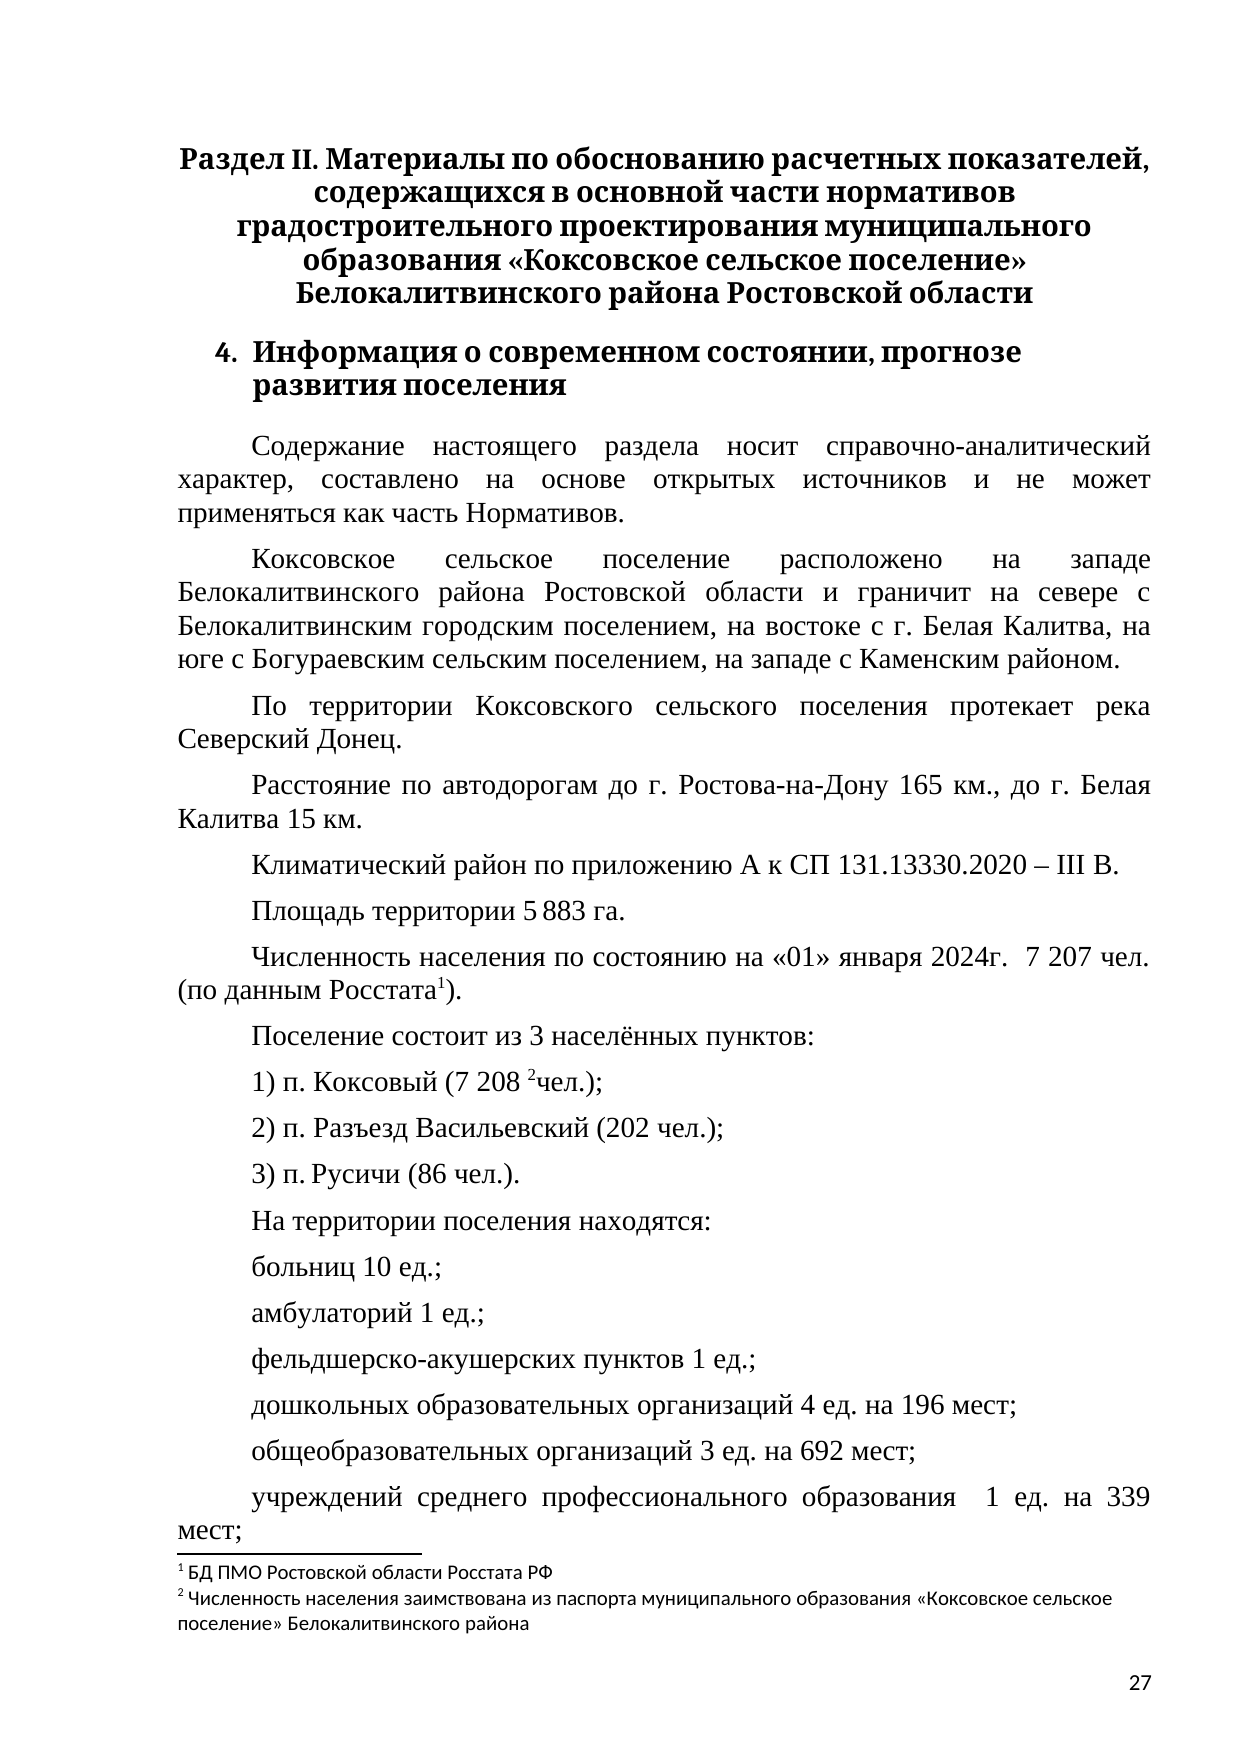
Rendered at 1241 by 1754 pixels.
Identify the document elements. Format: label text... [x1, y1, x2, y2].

text Расстояние по автодорогам до г. Ростова-на-Дону 165 км., до г. Белая Калитва 15 км. [177, 767, 1152, 834]
text 1) п. Коксовый (7 208 чел.); [177, 1064, 1152, 1098]
text На территории поселения находятся: [177, 1203, 1152, 1236]
text Поселение состоит из 3 населённых пунктов: [177, 1018, 1152, 1052]
list Информация о современном состоянии, прогнозе развития поселения [215, 336, 1152, 403]
text Содержание настоящего раздела носит справочно-аналитический характер, составлено на основе открытых источников и не может применяться как часть Нормативов. [177, 428, 1152, 528]
text 2) п. Разъезд Васильевский (202 чел.); [177, 1111, 1152, 1144]
text учреждений среднего профессионального образования 1 ед. на 339 мест; [177, 1479, 1152, 1546]
text амбулаторий 1 ед.; [177, 1295, 1152, 1328]
text фельдшерско-акушерских пунктов 1 ед.; [177, 1341, 1152, 1374]
text По территории Коксовского сельского поселения протекает река Северский Донец. [177, 688, 1152, 755]
text дошкольных образовательных организаций 4 ед. на 196 мест; [177, 1387, 1152, 1420]
text Площадь территории 5 883 га. [177, 893, 1152, 926]
text 3) п. Русичи (86 чел.). [177, 1157, 1152, 1190]
text Климатический район по приложению А к СП 131.13330.2020 – III В. [177, 847, 1152, 880]
text больниц 10 ед.; [177, 1249, 1152, 1282]
text общеобразовательных организаций 3 ед. на 692 мест; [177, 1433, 1152, 1466]
text Численность населения по состоянию на «01» января 2024г. 7 207 чел. (по данным Росстата). [177, 939, 1152, 1006]
text Раздел II. Материалы по обоснованию расчетных показателей, содержащихся в основной части нормативов градостроительного проектирования муниципального образования «Коксовское сельское поселение» Белокалитвинского района Ростовской области [177, 143, 1152, 311]
text Коксовское сельское поселение расположено на западе Белокалитвинского района Ростовской области и граничит на севере с Белокалитвинским городским поселением, на востоке с г. Белая Калитва, на юге с Богураевским сельским поселением, на западе с Каменским районом. [177, 541, 1152, 675]
